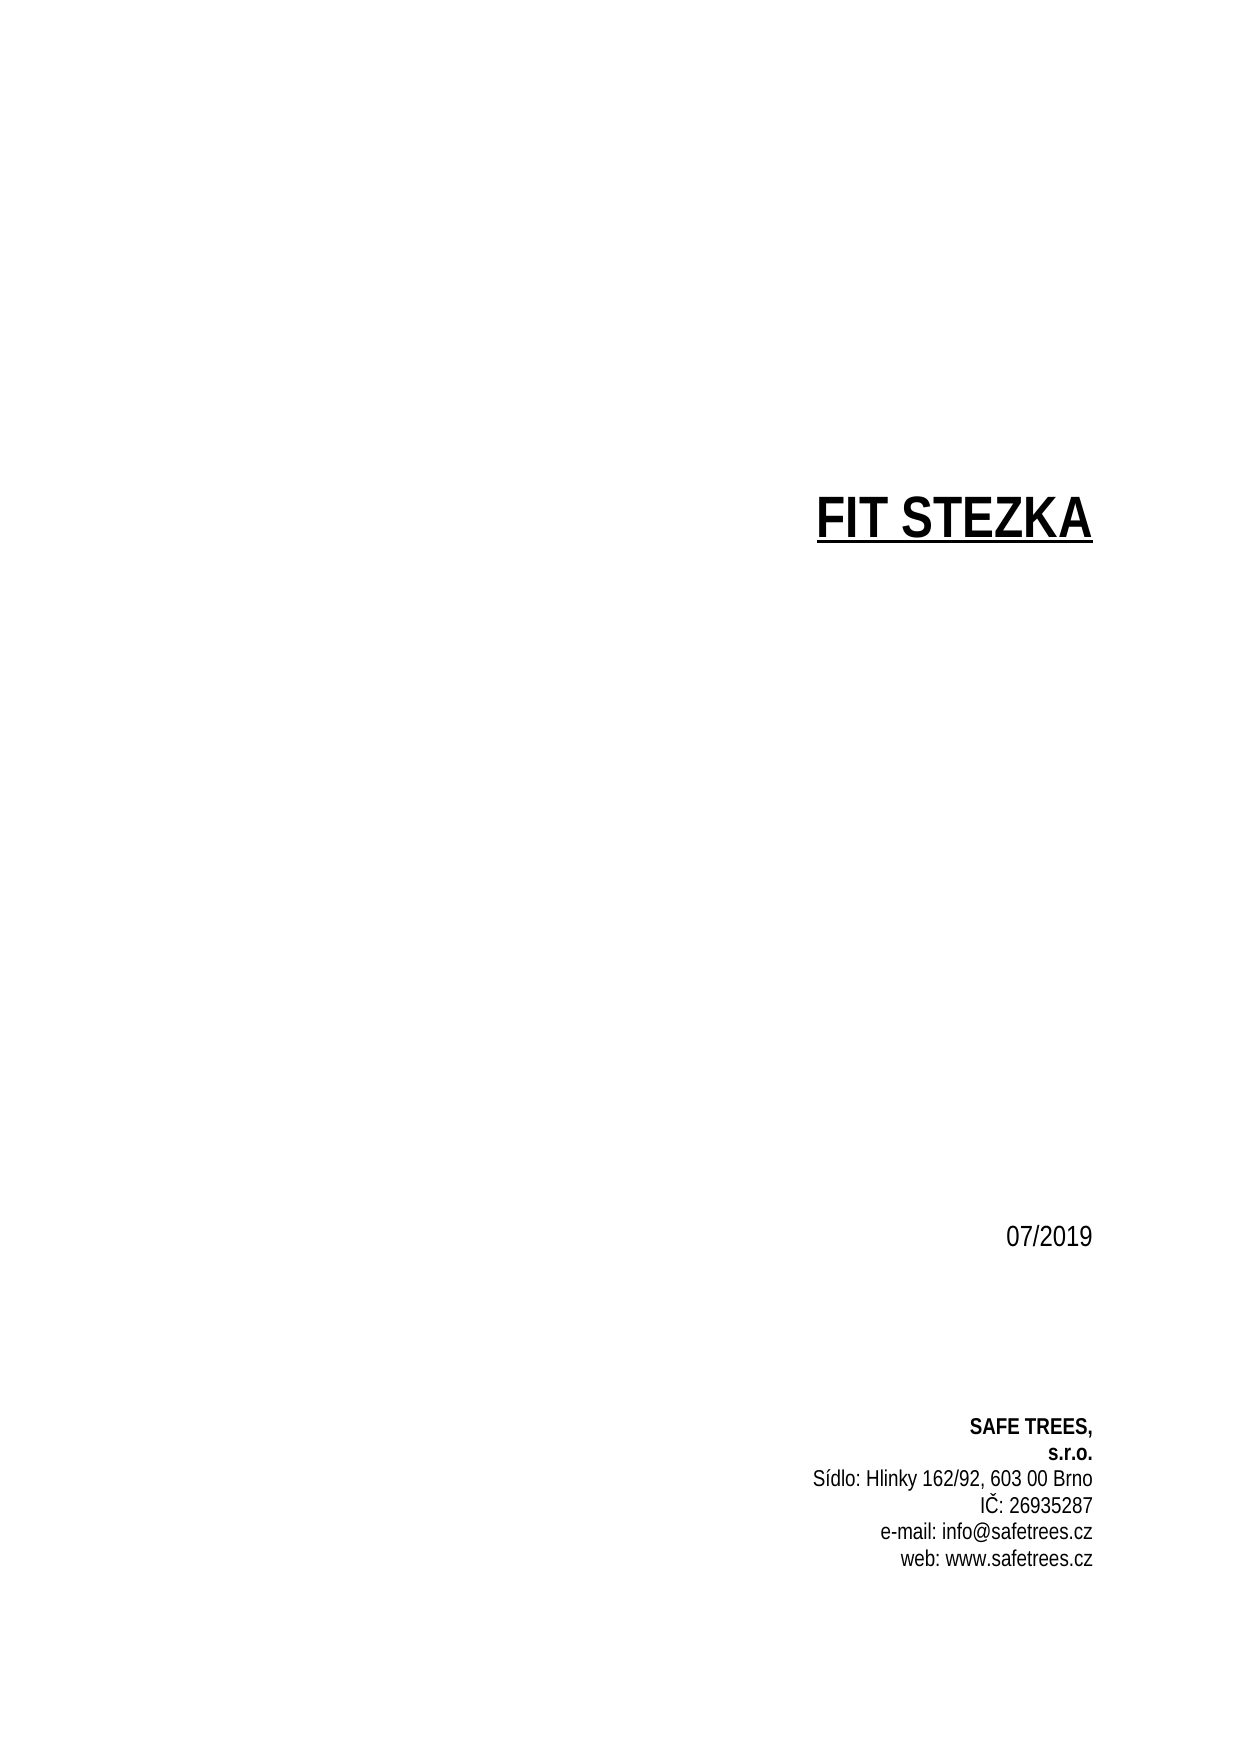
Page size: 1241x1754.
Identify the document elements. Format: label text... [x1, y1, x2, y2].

text FIT STEZKA [605, 482, 1093, 549]
text SAFE TREES, s.r.o. [605, 1413, 1093, 1465]
text 07/2019 [605, 1219, 1093, 1253]
text e-mail: info@safetrees.cz [605, 1518, 1093, 1544]
text Sídlo: Hlinky 162/92, 603 00 Brno [605, 1465, 1093, 1492]
text IČ: 26935287 [605, 1492, 1093, 1518]
text web: www.safetrees.cz [605, 1544, 1093, 1571]
